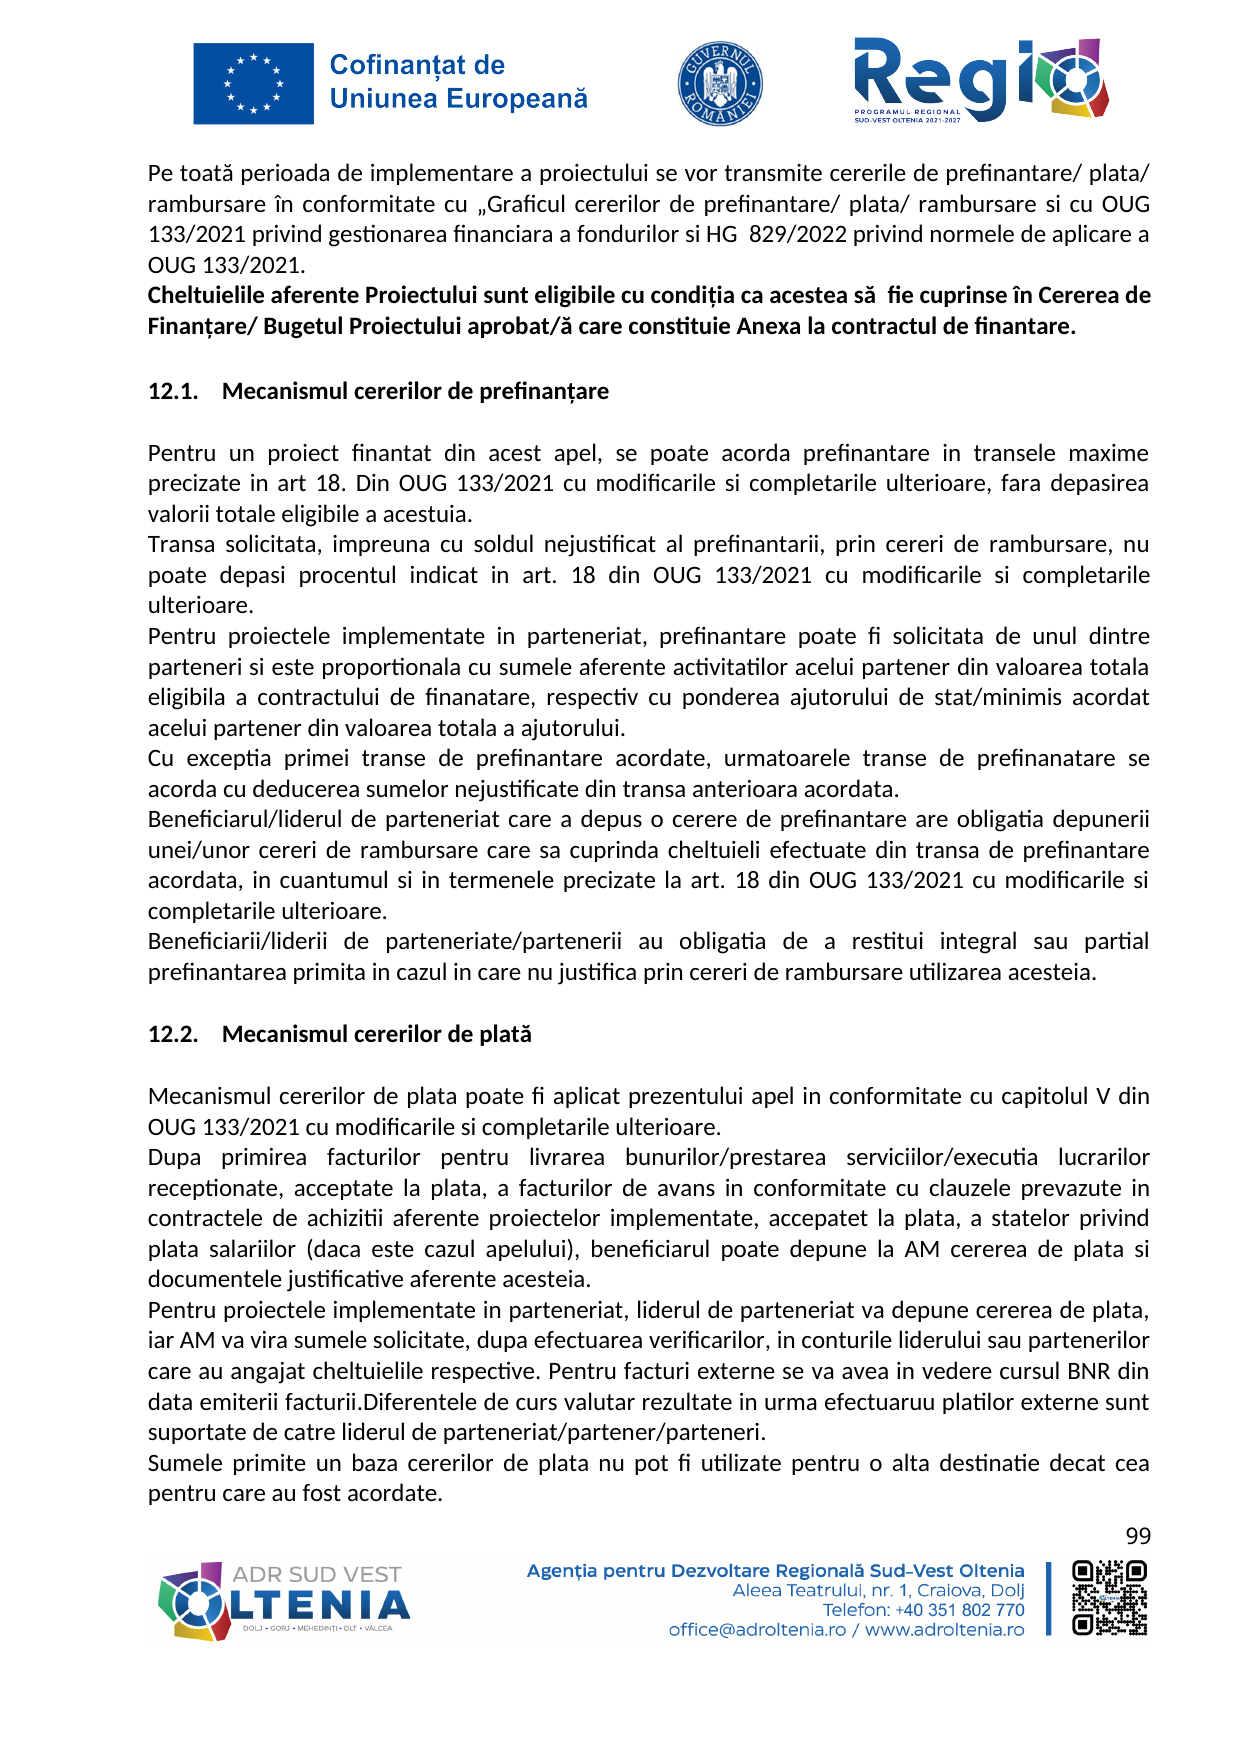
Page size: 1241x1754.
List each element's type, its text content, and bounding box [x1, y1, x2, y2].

text Pentru un proiect finantat din acest apel, se poate acorda prefinantare in transele maxime precizate in art 18. Din OUG 133/2021 cu modificarile si completarile ulterioare, fara depasirea valorii totale eligibile a acestuia. [148, 437, 1152, 529]
picture [188, 38, 590, 128]
text Cheltuielile aferente Proiectului sunt eligibile cu condiţia ca acestea să fie cuprinse în Cererea de Finanțare/ Bugetul Proiectului aprobat/ă care constituie Anexa la contractul de finantare. [148, 279, 1152, 341]
subtitle 12.2. Mecanismul cererilor de plată [148, 1019, 1152, 1049]
picture [148, 1551, 1152, 1648]
picture [852, 36, 1111, 126]
text Pentru proiectele implementate in parteneriat, liderul de parteneriat va depune cererea de plata, iar AM va vira sumele solicitate, dupa efectuarea verificarilor, in conturile liderului sau partenerilor care au angajat cheltuielile respective. Pentru facturi externe se va avea in vedere cursul BNR din data emiterii facturii.Diferentele de curs valutar rezultate in urma efectuaruu platilor externe sunt suportate de catre liderul de parteneriat/partener/parteneri. [148, 1294, 1152, 1447]
text Pe toată perioada de implementare a proiectului se vor transmite cererile de prefinantare/ plata/ rambursare în conformitate cu „Graficul cererilor de prefinantare/ plata/ rambursare si cu OUG 133/2021 privind gestionarea financiara a fondurilor si HG 829/2022 privind normele de aplicare a OUG 133/2021. [148, 157, 1152, 279]
picture [674, 39, 768, 128]
text Dupa primirea facturilor pentru livrarea bunurilor/prestarea serviciilor/executia lucrarilor receptionate, acceptate la plata, a facturilor de avans in conformitate cu clauzele prevazute in contractele de achizitii aferente proiectelor implementate, accepatet la plata, a statelor privind plata salariilor (daca este cazul apelului), beneficiarul poate depune la AM cererea de plata si documentele justificative aferente acesteia. [148, 1141, 1152, 1294]
text Transa solicitata, impreuna cu soldul nejustificat al prefinantarii, prin cereri de rambursare, nu poate depasi procentul indicat in art. 18 din OUG 133/2021 cu modificarile si completarile ulterioare. [148, 529, 1152, 620]
text Mecanismul cererilor de plata poate fi aplicat prezentului apel in conformitate cu capitolul V din OUG 133/2021 cu modificarile si completarile ulterioare. [148, 1080, 1152, 1141]
text Sumele primite un baza cererilor de plata nu pot fi utilizate pentru o alta destinatie decat cea pentru care au fost acordate. [148, 1447, 1152, 1508]
text Beneficiarul/liderul de parteneriat care a depus o cerere de prefinantare are obligatia depunerii unei/unor cereri de rambursare care sa cuprinda cheltuieli efectuate din transa de prefinantare acordata, in cuantumul si in termenele precizate la art. 18 din OUG 133/2021 cu modificarile si completarile ulterioare. [148, 803, 1152, 925]
subtitle 12.1. Mecanismul cererilor de prefinanțare [148, 375, 1152, 406]
text Cu exceptia primei transe de prefinantare acordate, urmatoarele transe de prefinanatare se acorda cu deducerea sumelor nejustificate din transa anterioara acordata. [148, 742, 1152, 803]
text Beneficiarii/liderii de parteneriate/partenerii au obligatia de a restitui integral sau partial prefinantarea primita in cazul in care nu justifica prin cereri de rambursare utilizarea acesteia. [148, 925, 1152, 986]
text Pentru proiectele implementate in parteneriat, prefinantare poate fi solicitata de unul dintre parteneri si este proportionala cu sumele aferente activitatilor acelui partener din valoarea totala eligibila a contractului de finanatare, respectiv cu ponderea ajutorului de stat/minimis acordat acelui partener din valoarea totala a ajutorului. [148, 620, 1152, 742]
